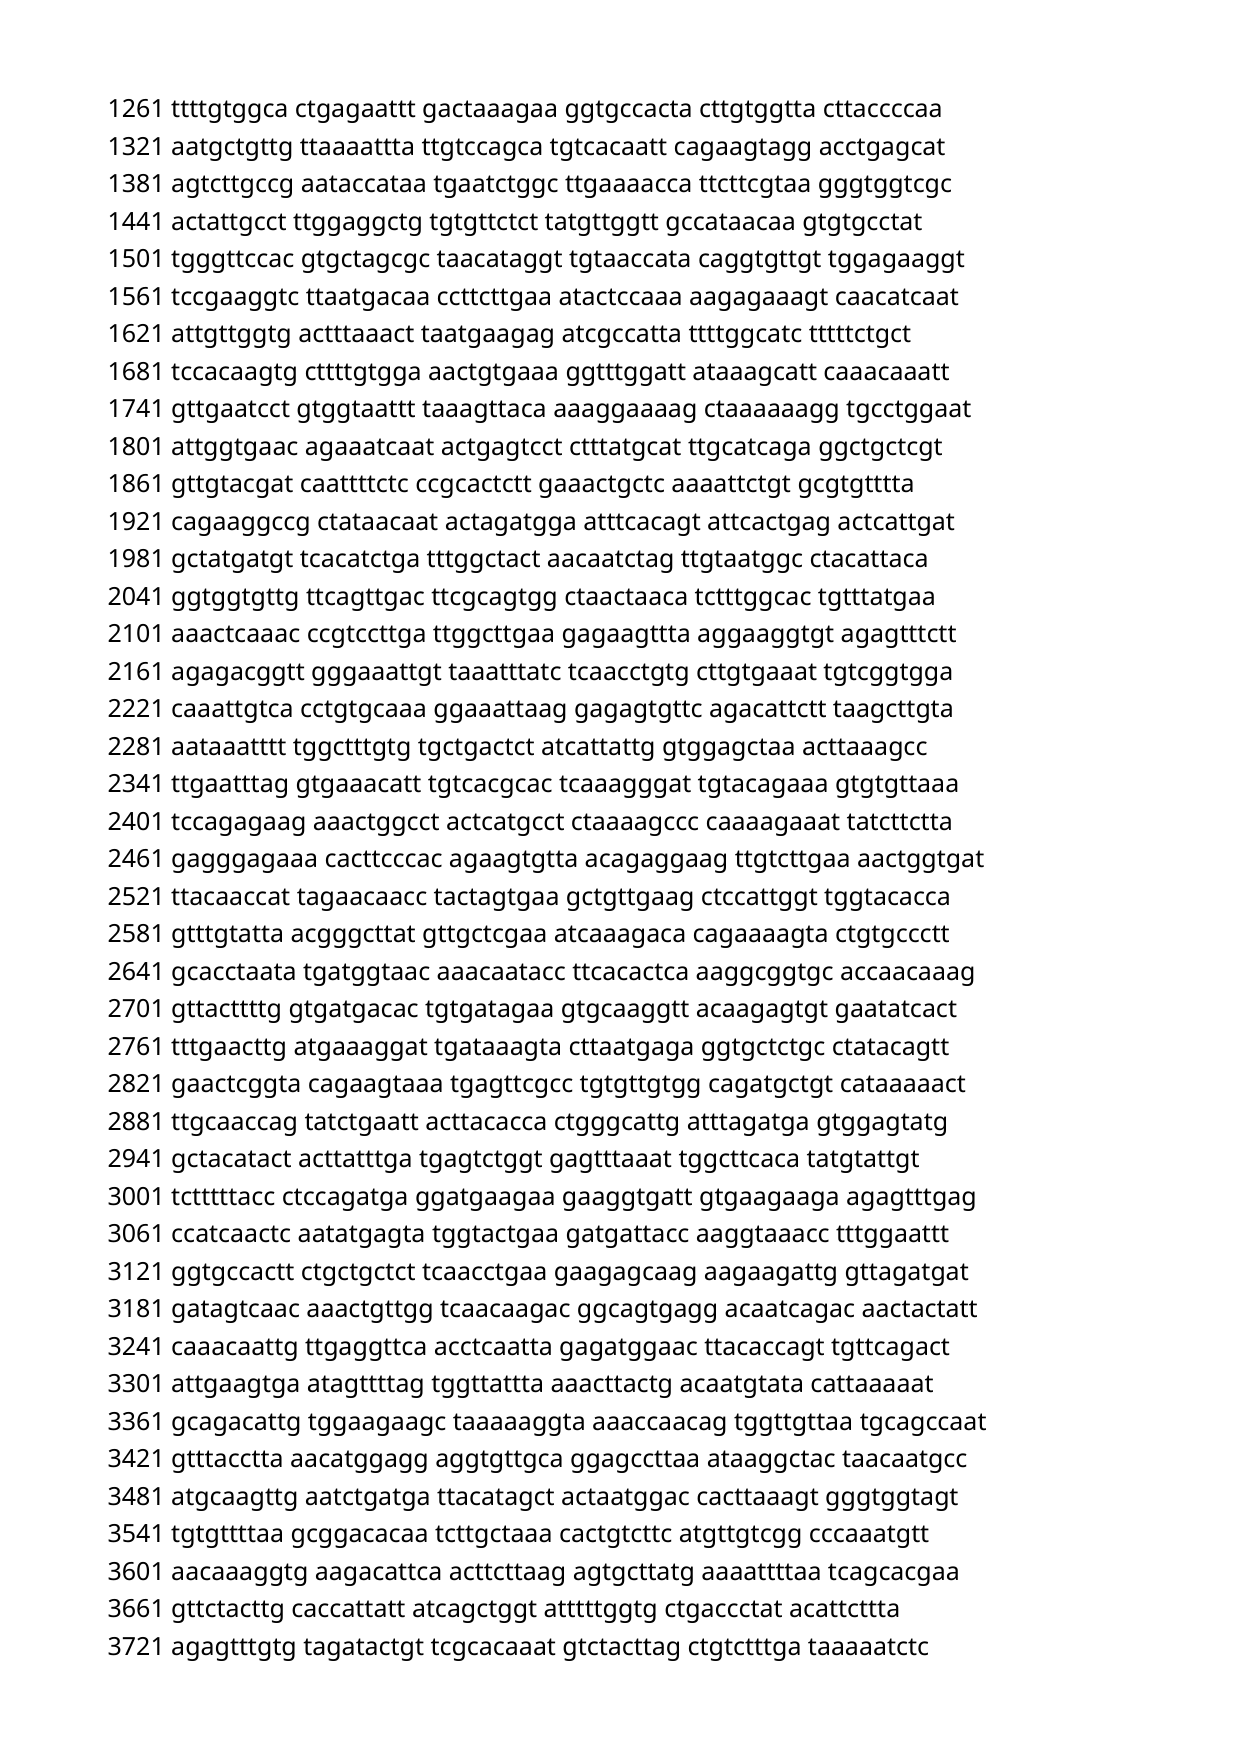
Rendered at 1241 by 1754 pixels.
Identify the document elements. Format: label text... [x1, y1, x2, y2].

text 3301 attgaagtga atagttttag tggttattta aaacttactg acaatgtata cattaaaaat [75, 1364, 1165, 1402]
text 3001 tctttttacc ctccagatga ggatgaagaa gaaggtgatt gtgaagaaga agagtttgag [75, 1177, 1165, 1214]
text 2161 agagacggtt gggaaattgt taaatttatc tcaacctgtg cttgtgaaat tgtcggtgga [75, 652, 1165, 689]
text 1981 gctatgatgt tcacatctga tttggctact aacaatctag ttgtaatggc ctacattaca [75, 539, 1165, 577]
text 1741 gttgaatcct gtggtaattt taaagttaca aaaggaaaag ctaaaaaagg tgcctggaat [75, 389, 1165, 427]
text 1921 cagaaggccg ctataacaat actagatgga atttcacagt attcactgag actcattgat [75, 502, 1165, 539]
text 1261 ttttgtggca ctgagaattt gactaaagaa ggtgccacta cttgtggtta cttaccccaa [75, 89, 1165, 127]
text 3481 atgcaagttg aatctgatga ttacatagct actaatggac cacttaaagt gggtggtagt [75, 1477, 1165, 1514]
text 3061 ccatcaactc aatatgagta tggtactgaa gatgattacc aaggtaaacc tttggaattt [75, 1214, 1165, 1252]
text 2341 ttgaatttag gtgaaacatt tgtcacgcac tcaaagggat tgtacagaaa gtgtgttaaa [75, 764, 1165, 802]
text 2461 gagggagaaa cacttcccac agaagtgtta acagaggaag ttgtcttgaa aactggtgat [75, 839, 1165, 877]
text 1861 gttgtacgat caattttctc ccgcactctt gaaactgctc aaaattctgt gcgtgtttta [75, 464, 1165, 502]
text 2701 gttacttttg gtgatgacac tgtgatagaa gtgcaaggtt acaagagtgt gaatatcact [75, 989, 1165, 1027]
text 1441 actattgcct ttggaggctg tgtgttctct tatgttggtt gccataacaa gtgtgcctat [75, 202, 1165, 239]
text 3121 ggtgccactt ctgctgctct tcaacctgaa gaagagcaag aagaagattg gttagatgat [75, 1252, 1165, 1289]
text 1561 tccgaaggtc ttaatgacaa ccttcttgaa atactccaaa aagagaaagt caacatcaat [75, 277, 1165, 314]
text 3541 tgtgttttaa gcggacacaa tcttgctaaa cactgtcttc atgttgtcgg cccaaatgtt [75, 1514, 1165, 1552]
text 3241 caaacaattg ttgaggttca acctcaatta gagatggaac ttacaccagt tgttcagact [75, 1327, 1165, 1364]
text 2521 ttacaaccat tagaacaacc tactagtgaa gctgttgaag ctccattggt tggtacacca [75, 877, 1165, 914]
text 2941 gctacatact acttatttga tgagtctggt gagtttaaat tggcttcaca tatgtattgt [75, 1139, 1165, 1177]
text 2641 gcacctaata tgatggtaac aaacaatacc ttcacactca aaggcggtgc accaacaaag [75, 952, 1165, 989]
text 1621 attgttggtg actttaaact taatgaagag atcgccatta ttttggcatc tttttctgct [75, 314, 1165, 352]
text 2101 aaactcaaac ccgtccttga ttggcttgaa gagaagttta aggaaggtgt agagtttctt [75, 614, 1165, 652]
text 3661 gttctacttg caccattatt atcagctggt atttttggtg ctgaccctat acattcttta [75, 1589, 1165, 1627]
text 2881 ttgcaaccag tatctgaatt acttacacca ctgggcattg atttagatga gtggagtatg [75, 1102, 1165, 1139]
text 1681 tccacaagtg cttttgtgga aactgtgaaa ggtttggatt ataaagcatt caaacaaatt [75, 352, 1165, 389]
text 2821 gaactcggta cagaagtaaa tgagttcgcc tgtgttgtgg cagatgctgt cataaaaact [75, 1064, 1165, 1102]
text 2401 tccagagaag aaactggcct actcatgcct ctaaaagccc caaaagaaat tatcttctta [75, 802, 1165, 839]
text 2761 tttgaacttg atgaaaggat tgataaagta cttaatgaga ggtgctctgc ctatacagtt [75, 1027, 1165, 1064]
text 3601 aacaaaggtg aagacattca acttcttaag agtgcttatg aaaattttaa tcagcacgaa [75, 1552, 1165, 1589]
text 2281 aataaatttt tggctttgtg tgctgactct atcattattg gtggagctaa acttaaagcc [75, 727, 1165, 764]
text 1501 tgggttccac gtgctagcgc taacataggt tgtaaccata caggtgttgt tggagaaggt [75, 239, 1165, 277]
text 2581 gtttgtatta acgggcttat gttgctcgaa atcaaagaca cagaaaagta ctgtgccctt [75, 914, 1165, 952]
text 2221 caaattgtca cctgtgcaaa ggaaattaag gagagtgttc agacattctt taagcttgta [75, 689, 1165, 727]
text 2041 ggtggtgttg ttcagttgac ttcgcagtgg ctaactaaca tctttggcac tgtttatgaa [75, 577, 1165, 614]
text 3361 gcagacattg tggaagaagc taaaaaggta aaaccaacag tggttgttaa tgcagccaat [75, 1402, 1165, 1439]
text 1801 attggtgaac agaaatcaat actgagtcct ctttatgcat ttgcatcaga ggctgctcgt [75, 427, 1165, 464]
text 3721 agagtttgtg tagatactgt tcgcacaaat gtctacttag ctgtctttga taaaaatctc [75, 1627, 1165, 1664]
text 1381 agtcttgccg aataccataa tgaatctggc ttgaaaacca ttcttcgtaa gggtggtcgc [75, 164, 1165, 202]
text 3181 gatagtcaac aaactgttgg tcaacaagac ggcagtgagg acaatcagac aactactatt [75, 1289, 1165, 1327]
text 3421 gtttacctta aacatggagg aggtgttgca ggagccttaa ataaggctac taacaatgcc [75, 1439, 1165, 1477]
text 1321 aatgctgttg ttaaaattta ttgtccagca tgtcacaatt cagaagtagg acctgagcat [75, 127, 1165, 164]
